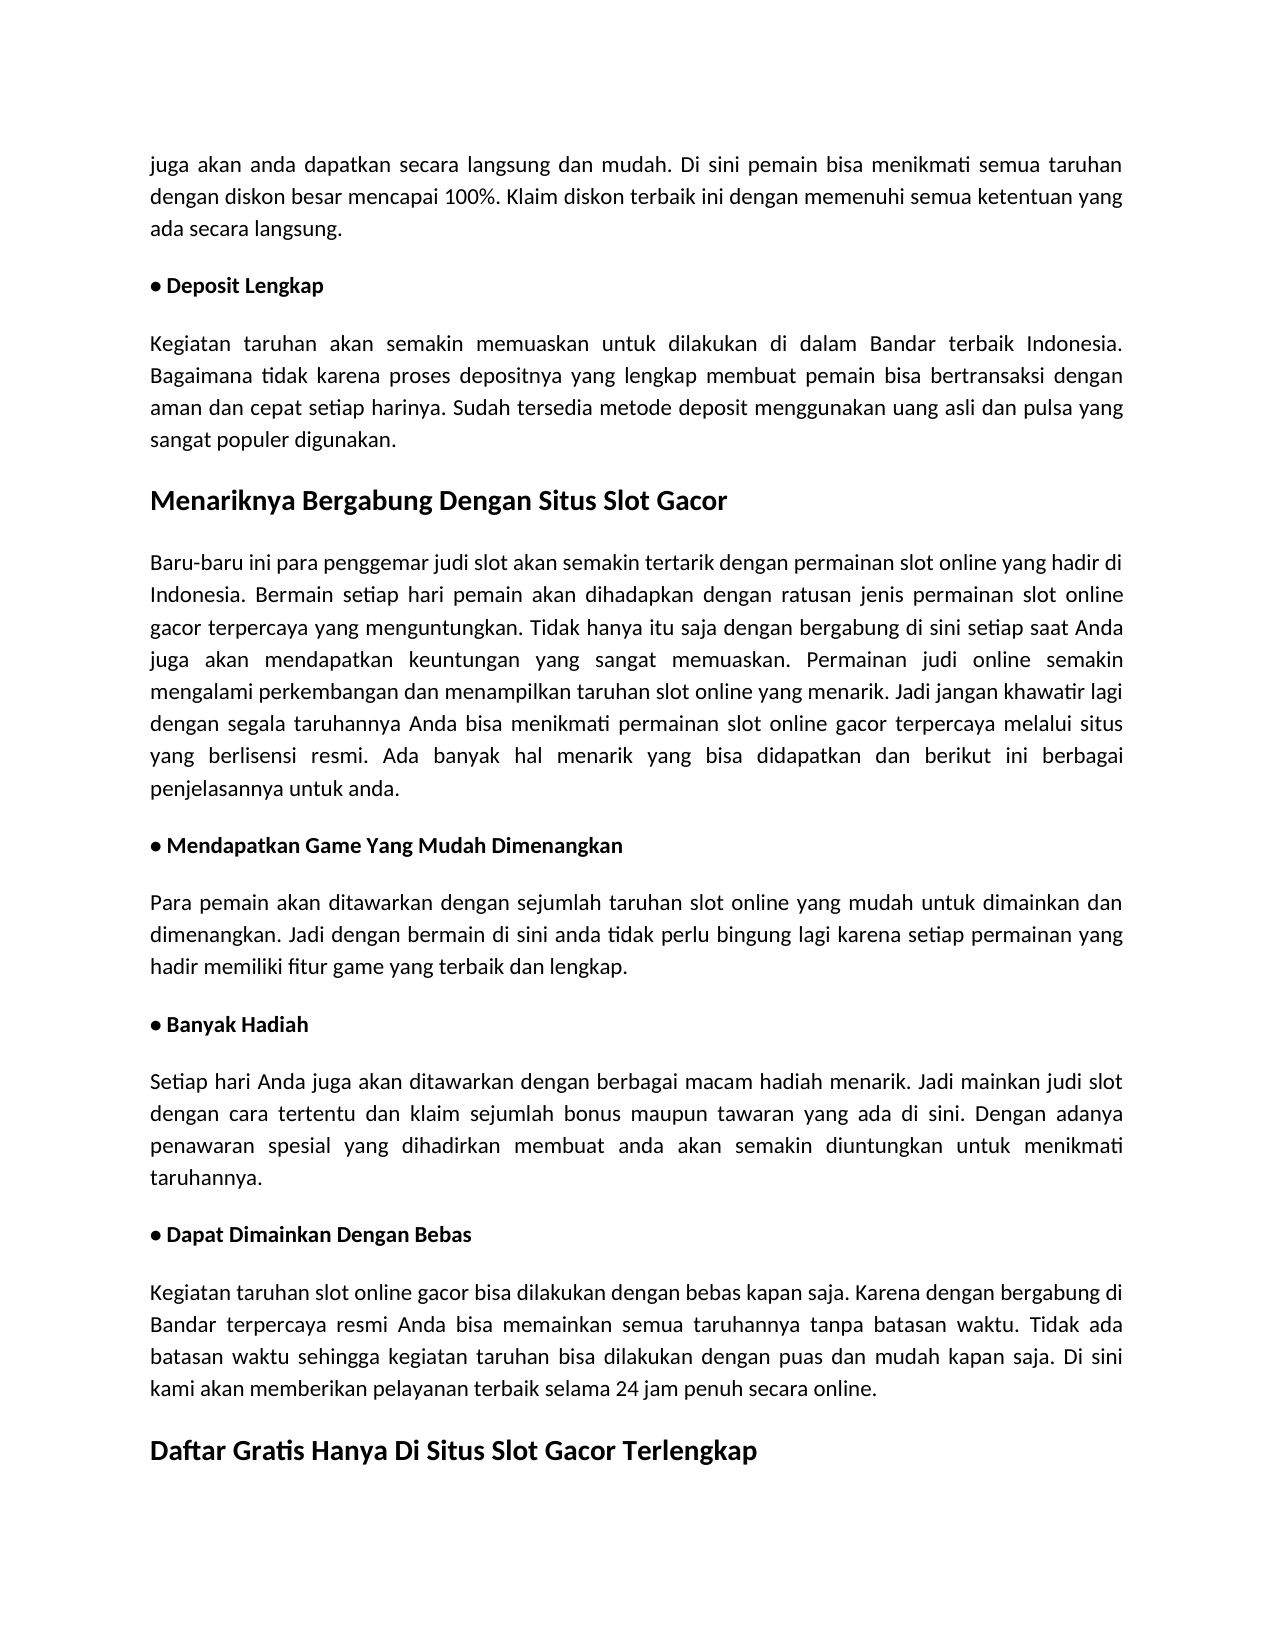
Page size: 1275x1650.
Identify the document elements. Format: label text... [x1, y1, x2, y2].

text Para pemain akan ditawarkan dengan sejumlah taruhan slot online yang mudah untuk dimainkan dan dimenangkan. Jadi dengan bermain di sini anda tidak perlu bingung lagi karena setiap permainan yang hadir memiliki fitur game yang terbaik dan lengkap. [150, 888, 1125, 981]
text • Mendapatkan Game Yang Mudah Dimenangkan [150, 831, 1125, 859]
text • Banyak Hadiah [150, 1010, 1125, 1038]
text • Deposit Lengkap [150, 272, 1125, 299]
text Setiap hari Anda juga akan ditawarkan dengan berbagai macam hadiah menarik. Jadi mainkan judi slot dengan cara tertentu dan klaim sejumlah bonus maupun tawaran yang ada di sini. Dengan adanya penawaran spesial yang dihadirkan membuat anda akan semakin diuntungkan untuk menikmati taruhannya. [150, 1067, 1125, 1191]
text Daftar Gratis Hanya Di Situs Slot Gacor Terlengkap [150, 1432, 1125, 1467]
text Kegiatan taruhan akan semakin memuaskan untuk dilakukan di dalam Bandar terbaik Indonesia. Bagaimana tidak karena proses depositnya yang lengkap membuat pemain bisa bertransaksi dengan aman dan cepat setiap harinya. Sudah tersedia metode deposit menggunakan uang asli dan pulsa yang sangat populer digunakan. [150, 329, 1125, 453]
text Menariknya Bergabung Dengan Situs Slot Gacor [150, 482, 1125, 518]
text Kegiatan taruhan slot online gacor bisa dilakukan dengan bebas kapan saja. Karena dengan bergabung di Bandar terpercaya resmi Anda bisa memainkan semua taruhannya tanpa batasan waktu. Tidak ada batasan waktu sehingga kegiatan taruhan bisa dilakukan dengan puas dan mudah kapan saja. Di sini kami akan memberikan pelayanan terbaik selama 24 jam penuh secara online. [150, 1278, 1125, 1402]
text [150, 150, 1125, 242]
text • Dapat Dimainkan Dengan Bebas [150, 1221, 1125, 1249]
text Baru-baru ini para penggemar judi slot akan semakin tertarik dengan permainan slot online yang hadir di Indonesia. Bermain setiap hari pemain akan dihadapkan dengan ratusan jenis permainan slot online gacor terpercaya yang menguntungkan. Tidak hanya itu saja dengan bergabung di sini setiap saat Anda juga akan mendapatkan keuntungan yang sangat memuaskan. Permainan judi online semakin mengalami perkembangan dan menampilkan taruhan slot online yang menarik. Jadi jangan khawatir lagi dengan segala taruhannya Anda bisa menikmati permainan slot online gacor terpercaya melalui situs yang berlisensi resmi. Ada banyak hal menarik yang bisa didapatkan dan berikut ini berbagai penjelasannya untuk anda. [150, 548, 1125, 802]
